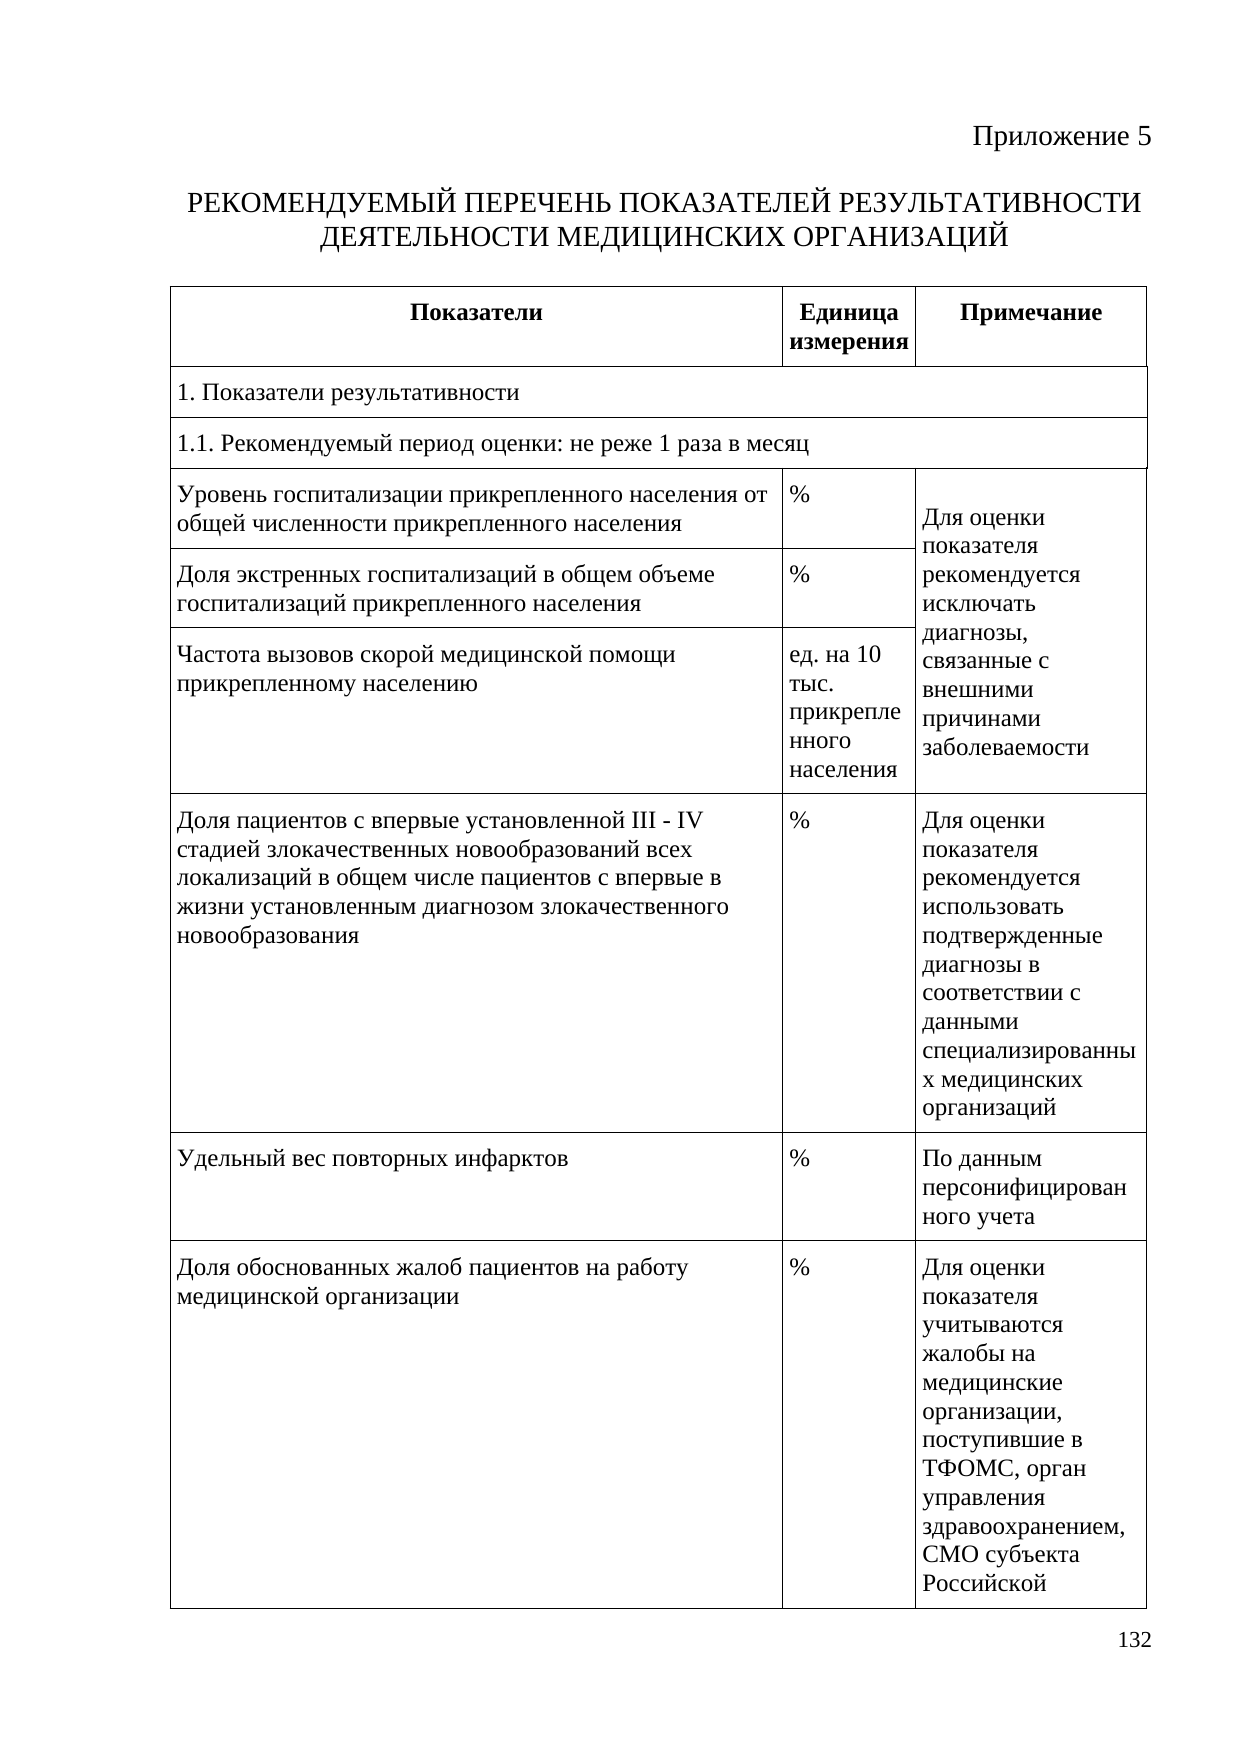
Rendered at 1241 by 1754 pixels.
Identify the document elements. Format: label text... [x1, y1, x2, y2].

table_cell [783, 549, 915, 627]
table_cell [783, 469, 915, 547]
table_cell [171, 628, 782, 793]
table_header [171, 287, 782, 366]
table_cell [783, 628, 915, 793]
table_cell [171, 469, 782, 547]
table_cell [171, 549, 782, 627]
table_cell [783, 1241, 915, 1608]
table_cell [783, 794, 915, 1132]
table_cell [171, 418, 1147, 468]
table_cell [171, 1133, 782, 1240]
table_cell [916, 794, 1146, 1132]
text Приложение 5 [177, 118, 1152, 152]
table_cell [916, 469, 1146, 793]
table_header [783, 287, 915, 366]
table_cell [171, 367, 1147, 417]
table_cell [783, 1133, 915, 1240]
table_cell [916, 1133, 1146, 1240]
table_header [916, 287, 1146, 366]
text РЕКОМЕНДУЕМЫЙ ПЕРЕЧЕНЬ ПОКАЗАТЕЛЕЙ РЕЗУЛЬТАТИВНОСТИ ДЕЯТЕЛЬНОСТИ МЕДИЦИНСКИХ ОРГАНИЗАЦИЙ [177, 185, 1152, 252]
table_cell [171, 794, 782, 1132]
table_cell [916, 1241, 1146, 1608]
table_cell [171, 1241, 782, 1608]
